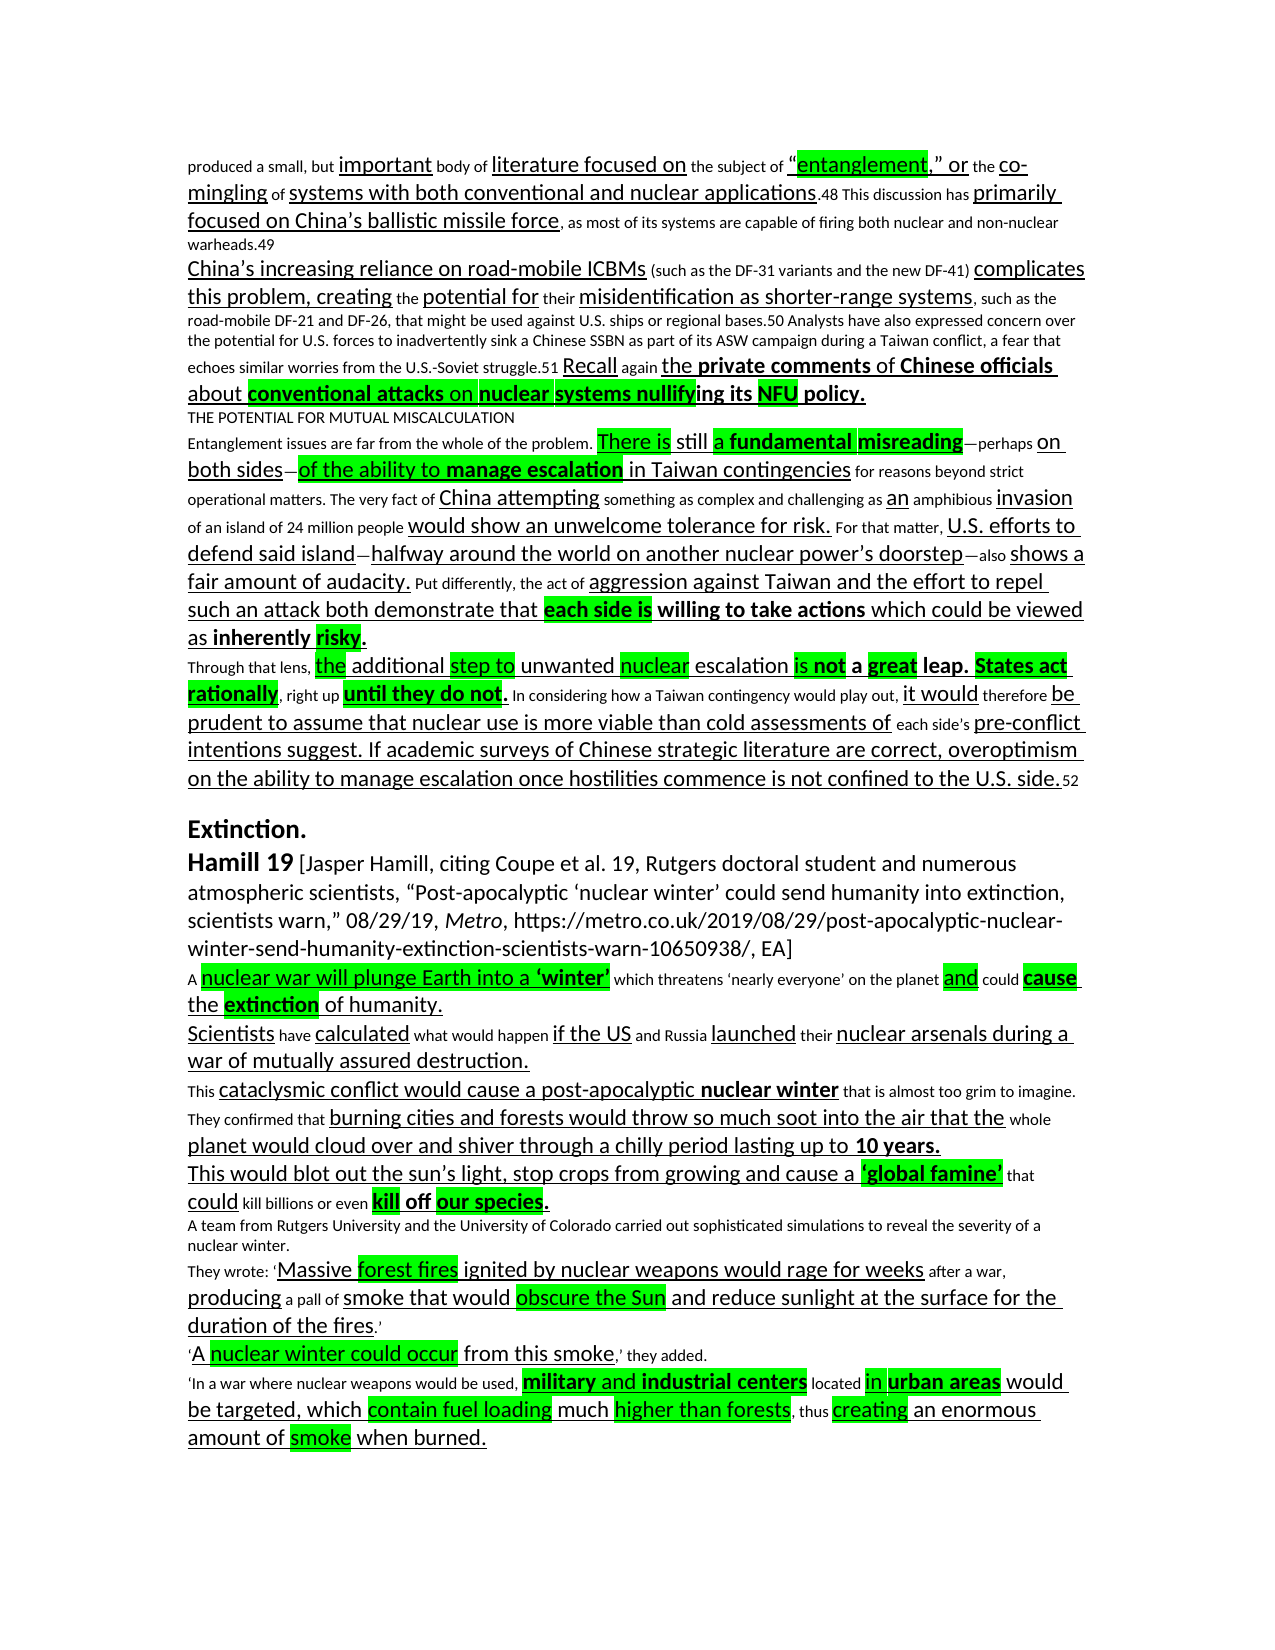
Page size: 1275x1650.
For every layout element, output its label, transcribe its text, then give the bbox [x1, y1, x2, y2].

text This would blot out the sun’s light, stop crops from growing and cause a ‘global famine’ that could kill billions or even kill off our species. [187, 1159, 1087, 1215]
text A nuclear war will plunge Earth into a ‘winter’ which threatens ‘nearly everyone’ on the planet and could cause the extinction of humanity. [319, 963, 1087, 1019]
subtitle Extinction. [187, 812, 1087, 846]
text Through that lens, the additional step to unwanted nuclear escalation is not a great leap. States act rationally, right up until they do not. In considering how a Taiwan contingency would play out, it would therefore be prudent to assume that nuclear use is more viable than cold assessments of each side’s pre-conflict intentions suggest. If academic surveys of Chinese strategic literature are correct, overoptimism on the ability to manage escalation once hostilities commence is not confined to the U.S. side.52 [187, 652, 1087, 792]
text ‘In a war where nuclear weapons would be used, military and industrial centers located in urban areas would be targeted, which contain fuel loading much higher than forests, thus creating an enormous amount of smoke when burned. [187, 1367, 1087, 1452]
text They wrote: ‘Massive forest ﬁres ignited by nuclear weapons would rage for weeks after a war, producing a pall of smoke that would obscure the Sun and reduce sunlight at the surface for the duration of the ﬁres.’ [187, 1255, 1087, 1339]
text China’s increasing reliance on road-mobile ICBMs (such as the DF-31 variants and the new DF-41) complicates this problem, creating the potential for their misidentification as shorter-range systems, such as the road-mobile DF-21 and DF-26, that might be used against U.S. ships or regional bases.50 Analysts have also expressed concern over the potential for U.S. forces to inadvertently sink a Chinese SSBN as part of its ASW campaign during a Taiwan conflict, a fear that echoes similar worries from the U.S.-Soviet struggle.51 Recall again the private comments of Chinese officials about conventional attacks on nuclear systems nullifying its NFU policy. [187, 254, 1087, 407]
text Entanglement issues are far from the whole of the problem. There is still a fundamental misreading—perhaps on both sides—of the ability to manage escalation in Taiwan contingencies for reasons beyond strict operational matters. The very fact of China attempting something as complex and challenging as an amphibious invasion of an island of 24 million people would show an unwelcome tolerance for risk. For that matter, U.S. efforts to defend said island—halfway around the world on another nuclear power’s doorstep—also shows a fair amount of audacity. Put differently, the act of aggression against Taiwan and the effort to repel such an attack both demonstrate that each side is willing to take actions which could be viewed as inherently risky. [187, 427, 1087, 652]
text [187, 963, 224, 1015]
text This cataclysmic conflict would cause a post-apocalyptic nuclear winter that is almost too grim to imagine. [187, 1075, 1087, 1103]
text A team from Rutgers University and the University of Colorado carried out sophisticated simulations to reveal the severity of a nuclear winter. [187, 1215, 1087, 1255]
text Scientists have calculated what would happen if the US and Russia launched their nuclear arsenals during a war of mutually assured destruction. [187, 1019, 1087, 1075]
text Hamill 19 [Jasper Hamill, citing Coupe et al. 19, Rutgers doctoral student and numerous atmospheric scientists, “Post-apocalyptic ‘nuclear winter’ could send humanity into extinction, scientists warn,” 08/29/19, Metro, https://metro.co.uk/2019/08/29/post-apocalyptic-nuclear-winter-send-humanity-extinction-scientists-warn-10650938/, EA] [187, 846, 1087, 963]
text They confirmed that burning cities and forests would throw so much soot into the air that the whole planet would cloud over and shiver through a chilly period lasting up to 10 years. [187, 1103, 1087, 1159]
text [187, 150, 1087, 254]
text ‘A nuclear winter could occur from this smoke,’ they added. [187, 1339, 1087, 1367]
text THE POTENTIAL FOR MUTUAL MISCALCULATION [187, 407, 1087, 427]
